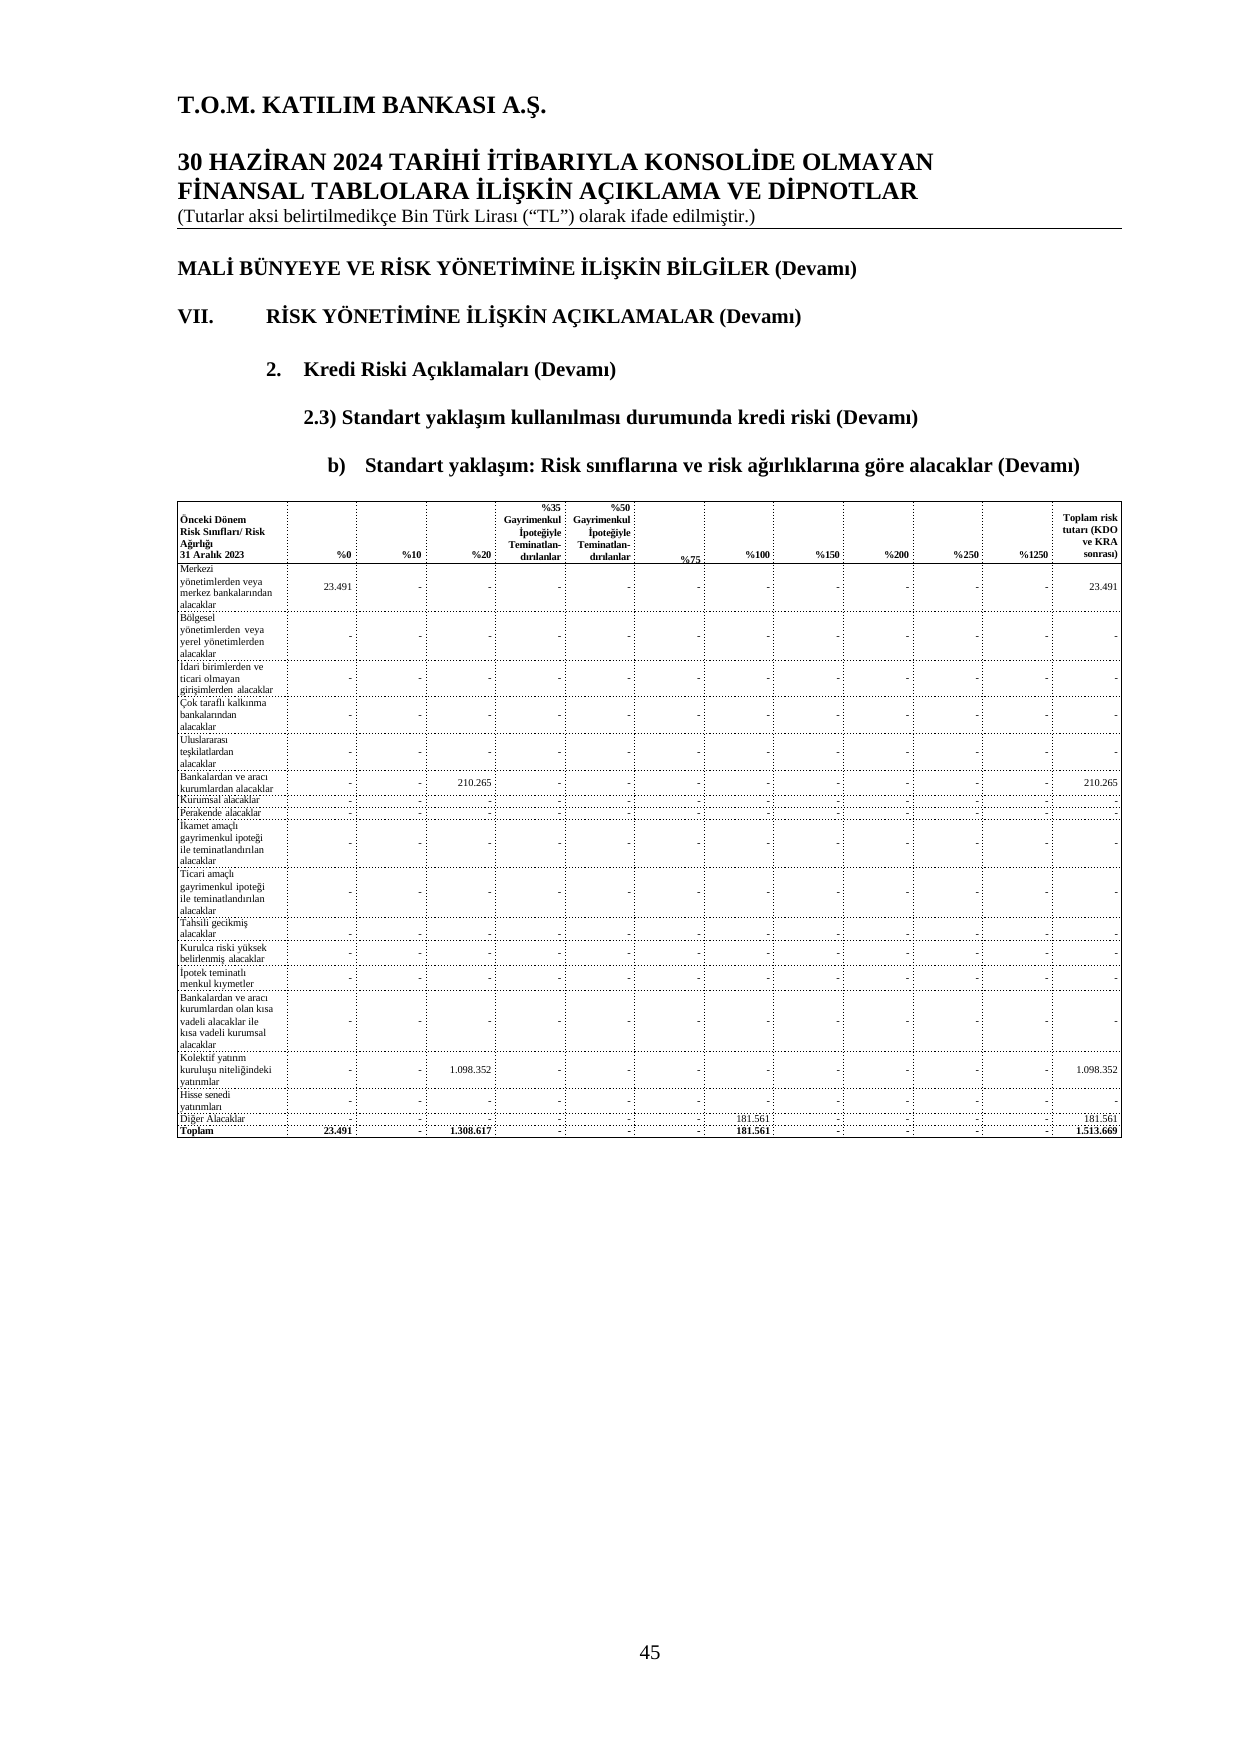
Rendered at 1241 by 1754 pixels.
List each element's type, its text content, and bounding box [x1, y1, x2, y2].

text MALİ BÜNYEYE VE RİSK YÖNETİMİNE İLİŞKİN BİLGİLER (Devamı) [177, 256, 1122, 280]
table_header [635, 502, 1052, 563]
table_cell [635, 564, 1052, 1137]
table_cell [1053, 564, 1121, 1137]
list 2.3) Standart yaklaşım kullanılması durumunda kredi riski (Devamı) [303, 405, 1122, 429]
list Kredi Riski Açıklamaları (Devamı) [266, 357, 1122, 381]
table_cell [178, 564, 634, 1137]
list Standart yaklaşım: Risk sınıflarına ve risk ağırlıklarına göre alacaklar (Devamı) [327, 453, 1122, 477]
text VII. RİSK YÖNETİMİNE İLİŞKİN AÇIKLAMALAR (Devamı) [177, 304, 1122, 328]
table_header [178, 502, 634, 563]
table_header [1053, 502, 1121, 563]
